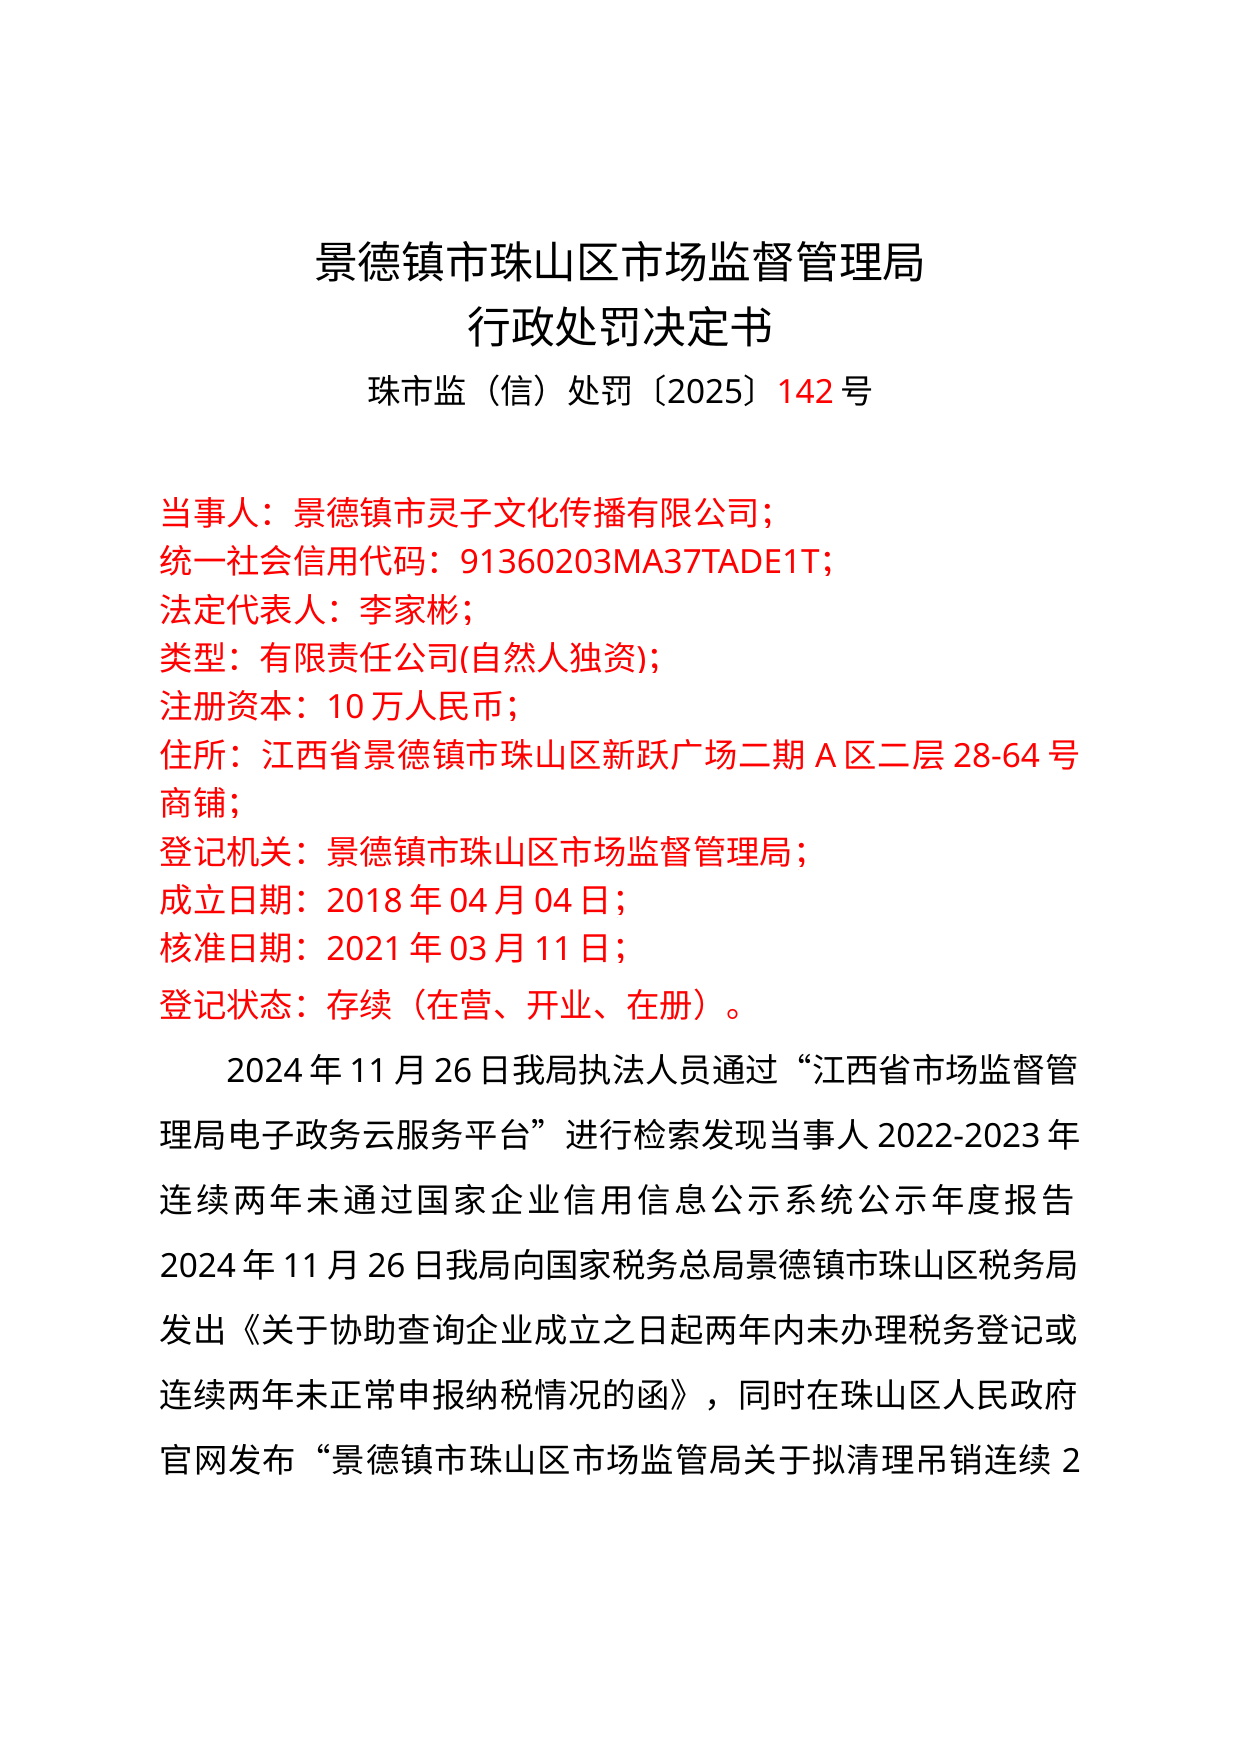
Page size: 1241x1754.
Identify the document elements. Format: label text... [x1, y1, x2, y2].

text 法定代表人：李家彬； [159, 584, 1081, 632]
text 登记状态：存续（在营、开业、在册）。 [159, 971, 1081, 1036]
text 珠市监（信）处罚〔2025〕142号 [159, 357, 1081, 422]
subtitle 行政处罚决定书 [159, 292, 1081, 357]
text 注册资本：10万人民币； [159, 680, 1081, 729]
text 统一社会信用代码：91360203MA37TADE1T； [159, 535, 1081, 584]
text 类型：有限责任公司(自然人独资)； [159, 632, 1081, 680]
text 成立日期：2018年04月04日； [159, 874, 1081, 922]
text 登记机关：景德镇市珠山区市场监督管理局； [159, 825, 1081, 874]
text 当事人：景德镇市灵子文化传播有限公司； [159, 487, 1081, 535]
text 住所：江西省景德镇市珠山区新跃广场二期A区二层28-64号商铺； [159, 729, 1081, 825]
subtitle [159, 1036, 1081, 1491]
subtitle 景德镇市珠山区市场监督管理局 [159, 227, 1081, 292]
text 核准日期：2021年03月11日； [159, 922, 1081, 971]
